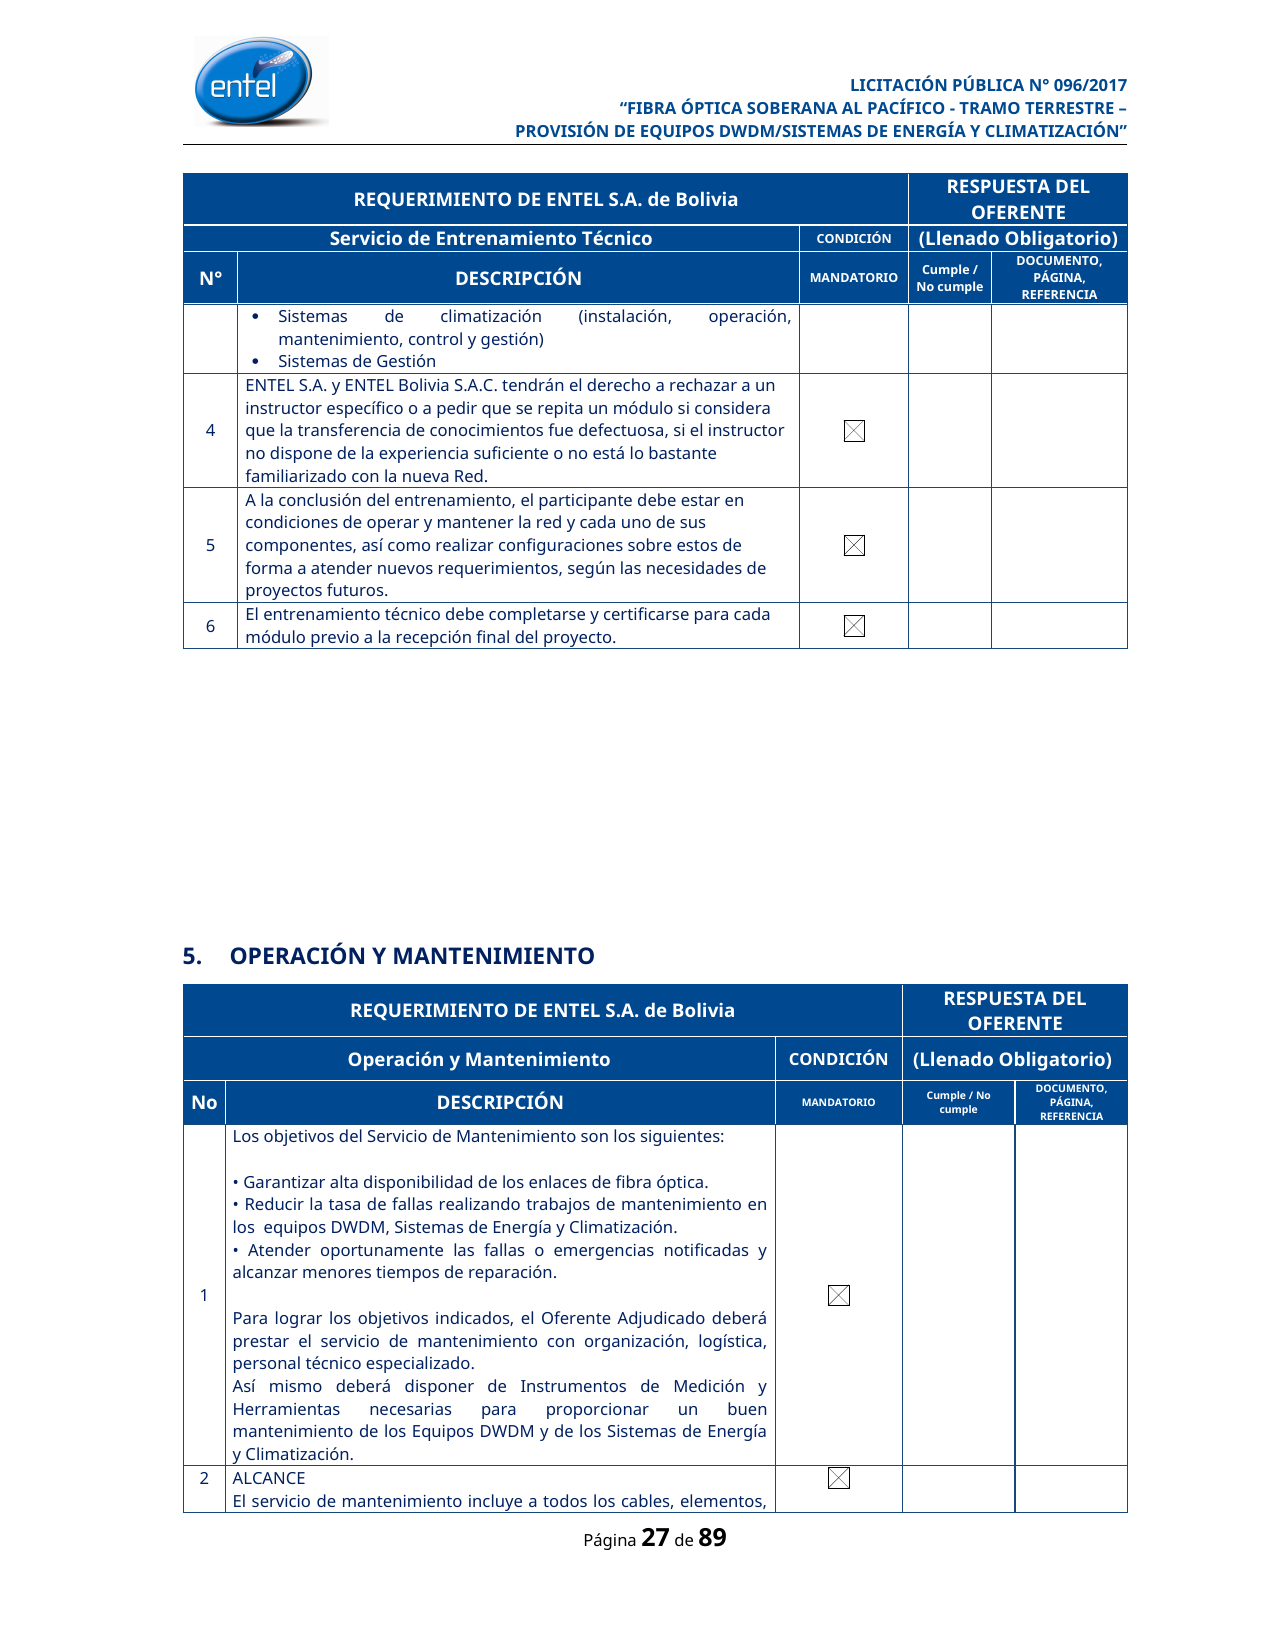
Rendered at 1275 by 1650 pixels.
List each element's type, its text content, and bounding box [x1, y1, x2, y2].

table_cell [992, 603, 1127, 648]
table_header REQUERIMIENTO DE ENTEL S.A. de Bolivia [184, 985, 902, 1036]
table_cell [903, 1125, 1014, 1465]
table_header REQUERIMIENTO DE ENTEL S.A. de Bolivia [184, 174, 908, 224]
table_cell 3 [184, 305, 237, 373]
table_cell Operación y Mantenimiento [184, 1037, 775, 1080]
table_cell El entrenamiento técnico debe completarse y certificarse para cada módulo previo a la recepción final del proyecto. [238, 603, 799, 648]
list OPERACIÓN Y MANTENIMIENTO [182, 940, 1127, 972]
table_cell [776, 1466, 902, 1512]
table_cell [776, 1125, 902, 1465]
table_cell A la conclusión del entrenamiento, el participante debe estar en condiciones de operar y mantener la red y cada uno de sus componentes, así como realizar configuraciones sobre estos de forma a atender nuevos requerimientos, según las necesidades de proyectos futuros. [238, 488, 799, 602]
table_cell DOCUMENTO, PÁGINA, REFERENCIA [992, 252, 1127, 303]
table_cell [800, 603, 908, 648]
table_cell Servicio de Entrenamiento Técnico [184, 226, 799, 251]
table_header RESPUESTA DEL OFERENTE [903, 985, 1127, 1036]
table_cell DESCRIPCIÓN [238, 252, 799, 303]
table_cell (Llenado Obligatorio) [909, 226, 1127, 251]
table_cell No [184, 1081, 225, 1124]
table_cell Cumple / No cumple [909, 252, 991, 303]
table_cell ENTEL S.A. y ENTEL Bolivia S.A.C. tendrán el derecho a rechazar a un instructor específico o a pedir que se repita un módulo si considera que la transferencia de conocimientos fue defectuosa, si el instructor no dispone de la experiencia suficiente o no está lo bastante familiarizado con la nueva Red. [238, 374, 799, 487]
table_cell [909, 305, 991, 373]
table_cell N° [184, 252, 237, 303]
table_cell 1 [184, 1125, 225, 1465]
table_cell (Llenado Obligatorio) [903, 1037, 1127, 1080]
table_cell [800, 305, 908, 373]
table_cell [909, 488, 991, 602]
table_cell MANDATORIO [776, 1081, 902, 1124]
table_cell [992, 488, 1127, 602]
table_cell [909, 603, 991, 648]
table_cell [1016, 1466, 1127, 1512]
table_cell MANDATORIO [800, 252, 908, 303]
table_cell [800, 488, 908, 602]
table_cell Los objetivos del Servicio de Mantenimiento son los siguientes: • Garantizar alta disponibilidad de los enlaces de fibra óptica. • Reducir la tasa de fallas realizando trabajos de mantenimiento en los equipos DWDM, Sistemas de Energía y Climatización. • Atender oportunamente las fallas o emergencias notificadas y alcanzar menores tiempos de reparación. Para lograr los objetivos indicados, el Oferente Adjudicado deberá prestar el servicio de mantenimiento con organización, logística, personal técnico especializado. Así mismo deberá disponer de Instrumentos de Medición y Herramientas necesarias para proporcionar un buen mantenimiento de los Equipos DWDM y de los Sistemas de Energía y Climatización. [226, 1125, 775, 1465]
table_cell [992, 374, 1127, 487]
table_cell 2 [184, 1466, 225, 1512]
table_cell DESCRIPCIÓN [226, 1081, 775, 1124]
table_cell CONDICIÓN [800, 226, 908, 251]
table_cell CONDICIÓN [776, 1037, 902, 1080]
table_cell [903, 1466, 1014, 1512]
table_cell DOCUMENTO, PÁGINA, REFERENCIA [1016, 1081, 1127, 1124]
table_cell [992, 305, 1127, 373]
table_header RESPUESTA DEL OFERENTE [909, 174, 1127, 224]
table_cell 6 [184, 603, 237, 648]
table_cell 4 [184, 374, 237, 487]
table_cell 5 [184, 488, 237, 602]
table_cell [1016, 1125, 1127, 1465]
table_cell [800, 374, 908, 487]
picture [194, 36, 330, 127]
table_cell Cumple / No cumple [903, 1081, 1014, 1124]
table_cell [909, 374, 991, 487]
